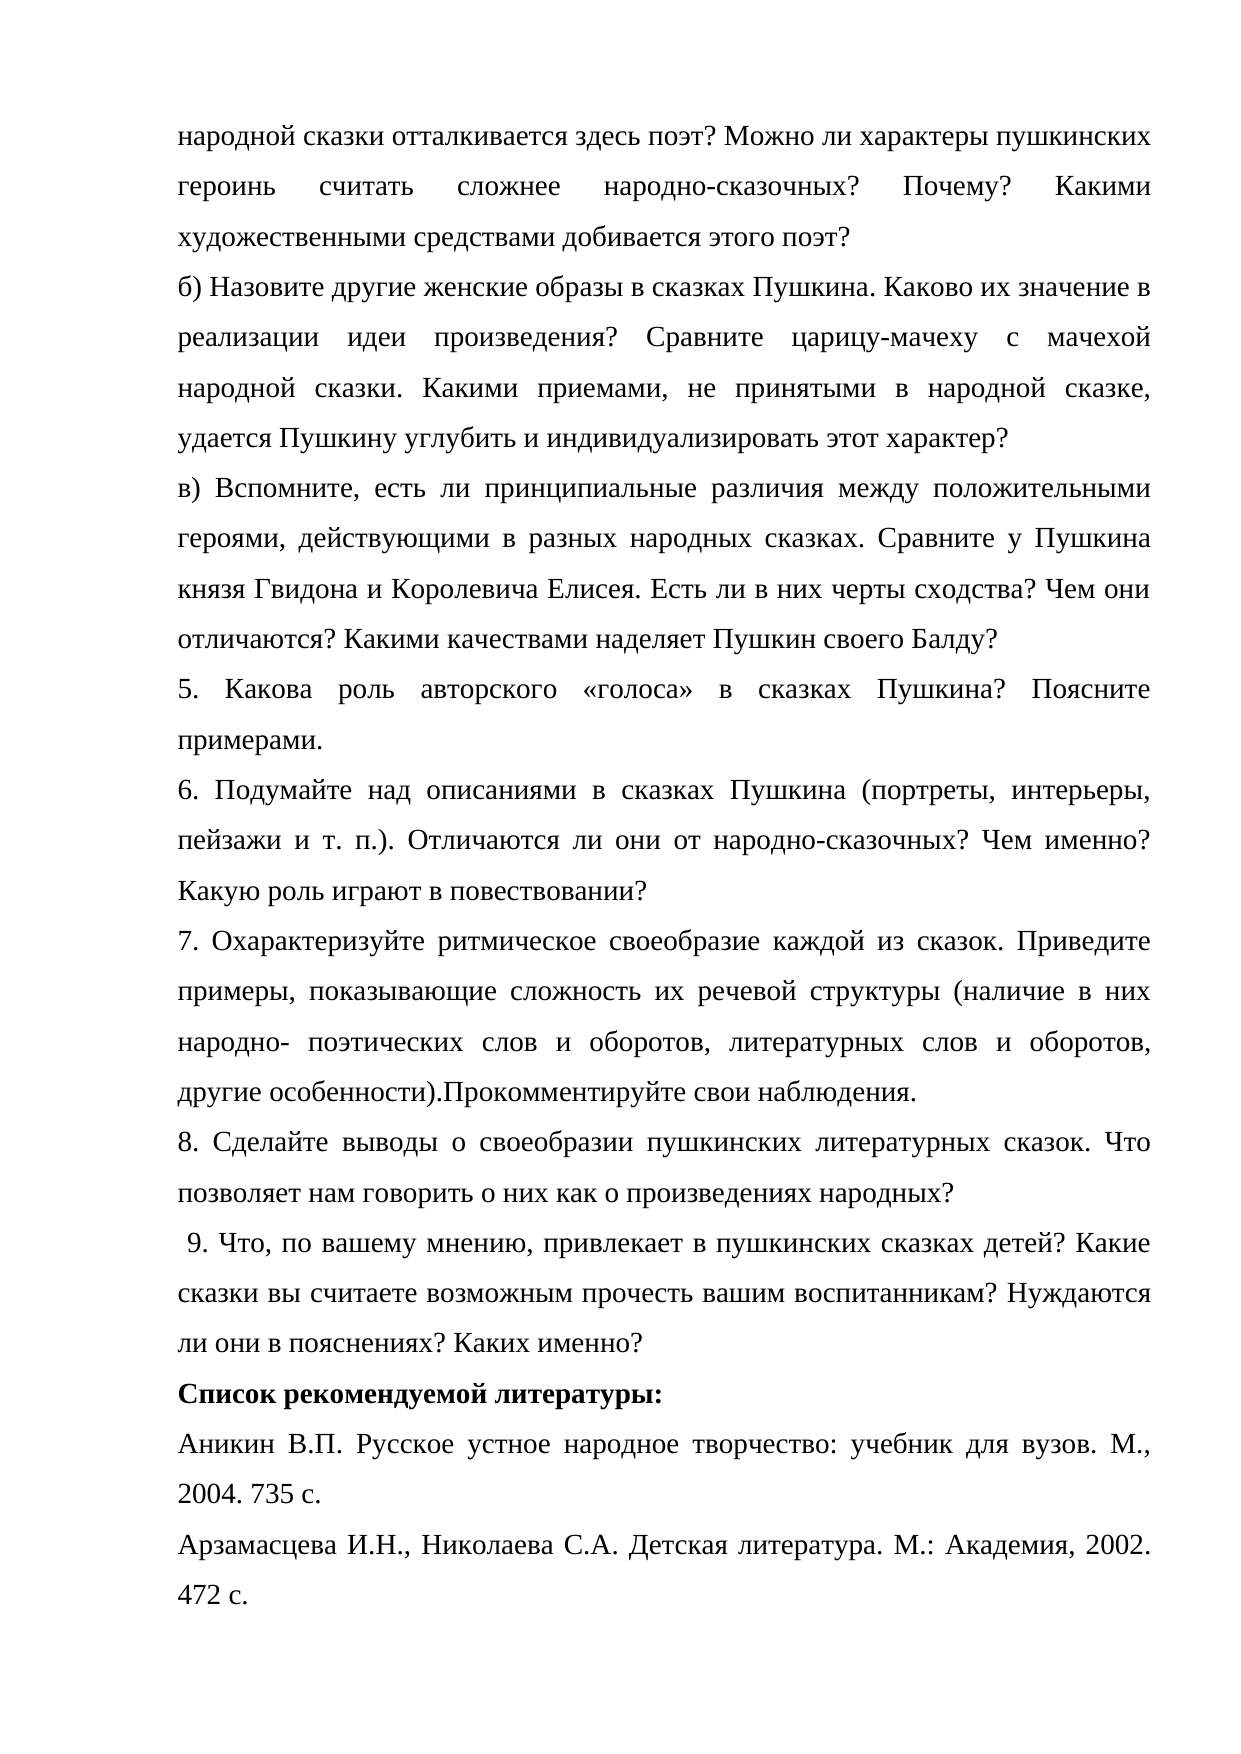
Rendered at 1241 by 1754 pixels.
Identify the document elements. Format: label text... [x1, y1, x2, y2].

text 7. Охарактеризуйте ритмическое своеобразие каждой из сказок. Приведите примеры, показывающие сложность их речевой структуры (наличие в них народно- поэтических слов и оборотов, литературных слов и оборотов, другие особенности).Прокомментируйте свои наблюдения. [177, 923, 1152, 1108]
text в) Вспомните, есть ли принципиальные различия между положительными героями, действующими в разных народных сказках. Сравните у Пушкина князя Гвидона и Королевича Елисея. Есть ли в них черты сходства? Чем они отличаются? Какими качествами наделяет Пушкин своего Балду? [177, 470, 1152, 655]
text Арзамасцева И.Н., Николаева С.А. Детская литература. М.: Академия, 2002. 472 с. [177, 1527, 1152, 1611]
text 6. Подумайте над описаниями в сказках Пушкина (портреты, интерьеры, пейзажи и т. п.). Отличаются ли они от народно-сказочных? Чем именно? Какую роль играют в повествовании? [177, 772, 1152, 906]
text 5. Какова роль авторского «голоса» в сказках Пушкина? Поясните примерами. [177, 672, 1152, 755]
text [177, 118, 1152, 252]
text 9. Что, по вашему мнению, привлекает в пушкинских сказках детей? Какие сказки вы считаете возможным прочесть вашим воспитанникам? Нуждаются ли они в пояснениях? Каких именно? [177, 1225, 1152, 1359]
text Аникин В.П. Русское устное народное творчество: учебник для вузов. М., 2004. 735 с. [177, 1426, 1152, 1510]
text 8. Сделайте выводы о своеобразии пушкинских литературных сказок. Что позволяет нам говорить о них как о произведениях народных? [177, 1124, 1152, 1208]
text б) Назовите другие женские образы в сказках Пушкина. Каково их значение в реализации идеи произведения? Сравните царицу-мачеху с мачехой народной сказки. Какими приемами, не принятыми в народной сказке, удается Пушкину углубить и индивидуализировать этот характер? [177, 269, 1152, 453]
text Список рекомендуемой литературы: [177, 1376, 1152, 1409]
